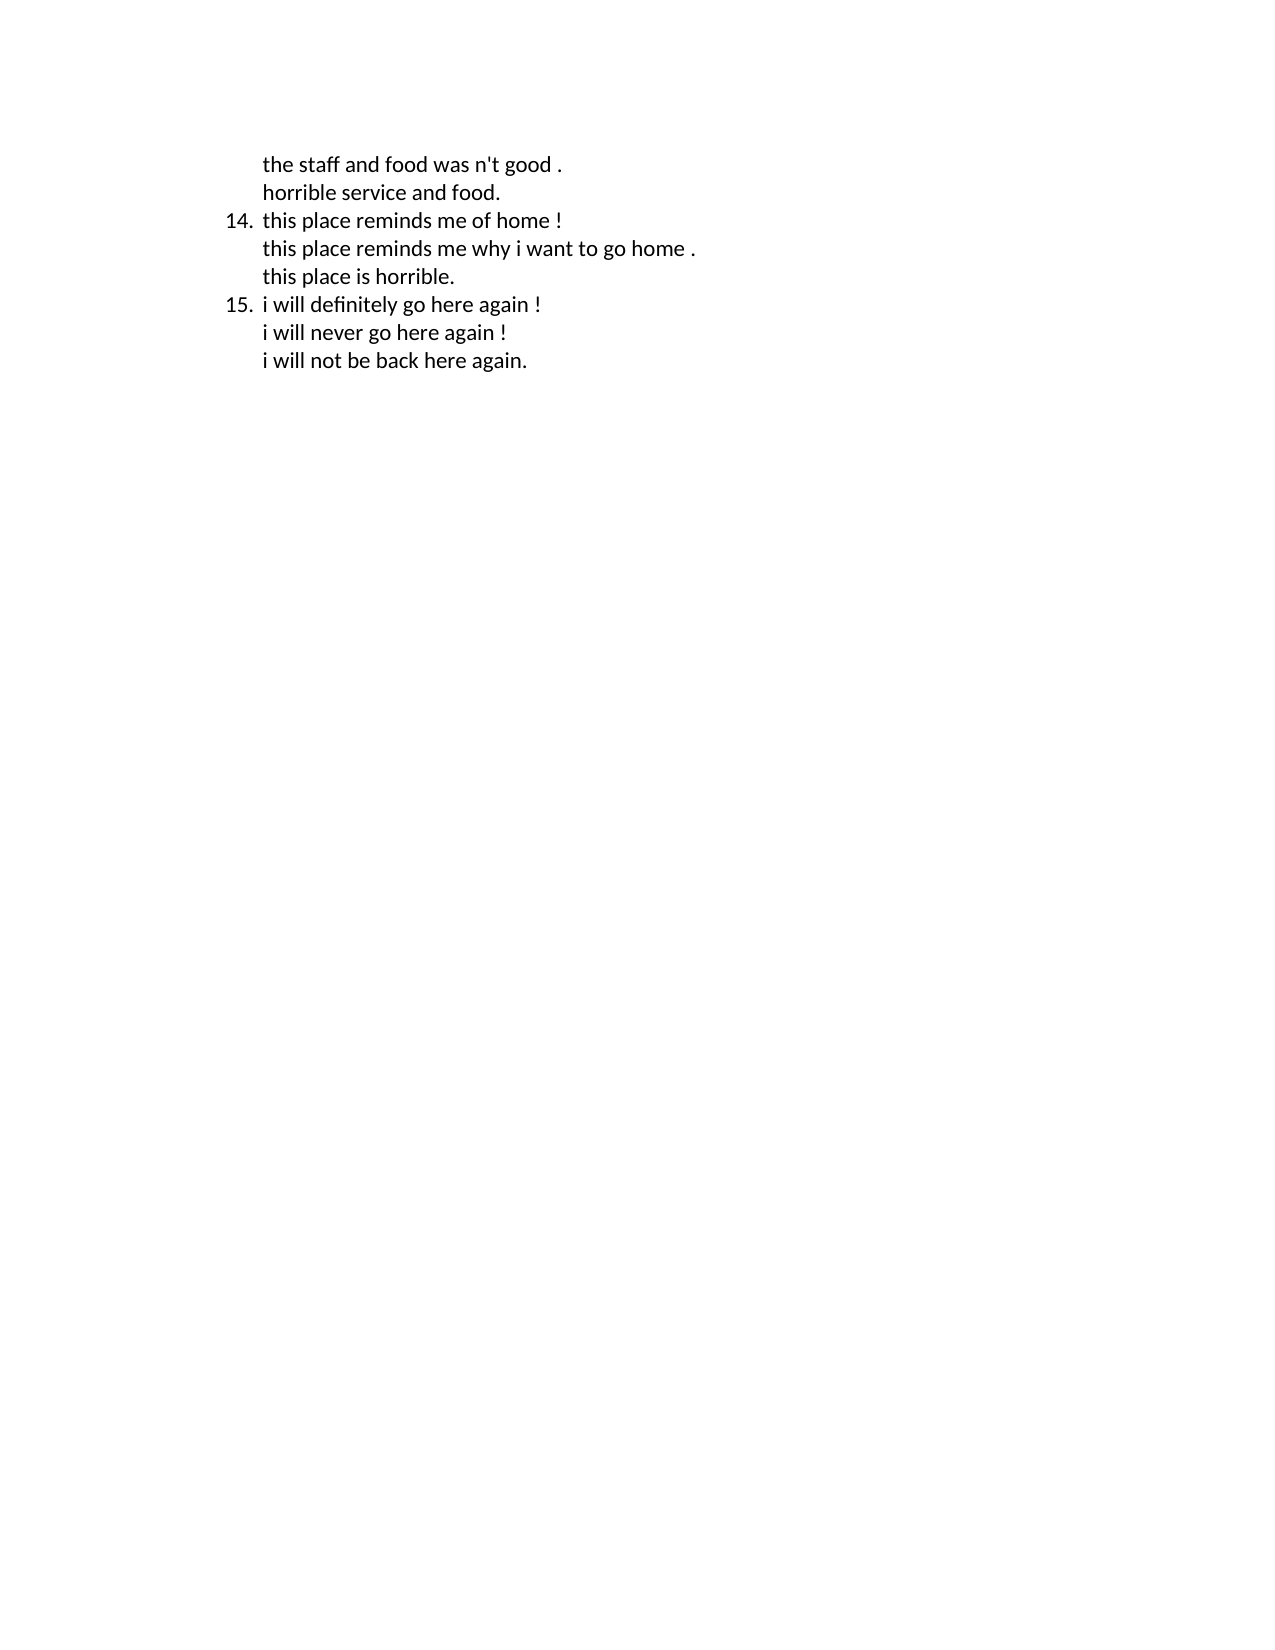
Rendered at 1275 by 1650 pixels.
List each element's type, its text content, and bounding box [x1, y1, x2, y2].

list this place reminds me of home ! [225, 206, 1087, 234]
list the staff and food was n't good . [262, 150, 1087, 178]
list horrible service and food. [262, 178, 1087, 206]
list i will not be back here again. [262, 346, 1087, 374]
list this place reminds me why i want to go home . [262, 234, 1087, 262]
list this place is horrible. [262, 262, 1087, 290]
list i will never go here again ! [262, 318, 1087, 346]
list i will definitely go here again ! [225, 290, 1087, 318]
